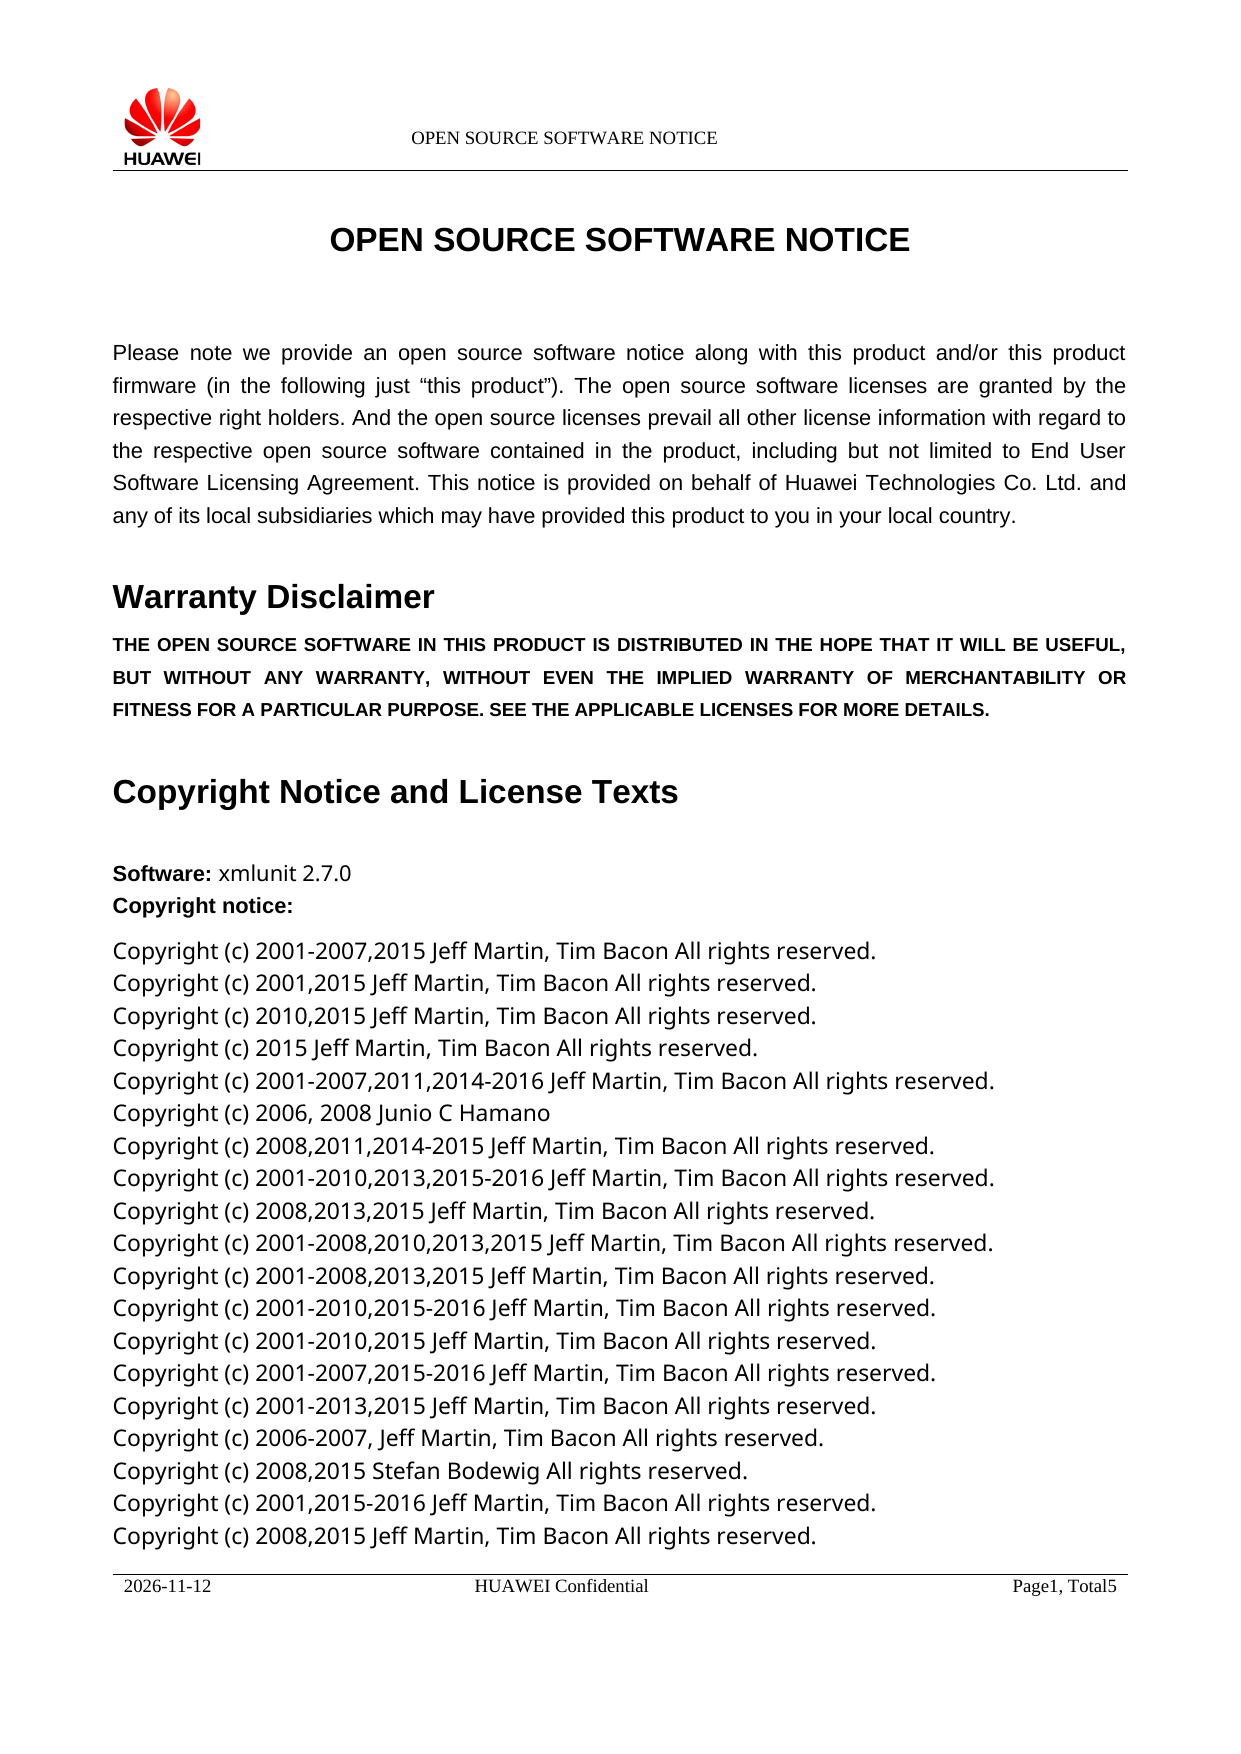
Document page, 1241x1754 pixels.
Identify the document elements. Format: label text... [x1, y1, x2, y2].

text Please note we provide an open source software notice along with this product and/or this product firmware (in the following just “this product”). The open source software licenses are granted by the respective right holders. And the open source licenses prevail all other license information with regard to the respective open source software contained in the product, including but not limited to End User Software Licensing Agreement. This notice is provided on behalf of Huawei Technologies Co. Ltd. and any of its local subsidiaries which may have provided this product to you in your local country. [112, 336, 1128, 531]
text Copyright notice: [112, 889, 1128, 921]
title Software: xmlunit 2.7.0 [112, 856, 1128, 889]
text OPEN SOURCE SOFTWARE NOTICE [112, 206, 1128, 271]
text The open source software in this product is distributed in the hope that it will be useful, but WITHOUT ANY WARRANTY, without even the implied warranty of MERCHANTABILITY or FITNESS FOR A PARTICULAR PURPOSE. See the applicable licenses for more details. [112, 629, 1128, 726]
picture [124, 88, 201, 165]
text Warranty Disclaimer [112, 564, 1128, 629]
text Copyright Notice and License Texts [112, 759, 1128, 824]
